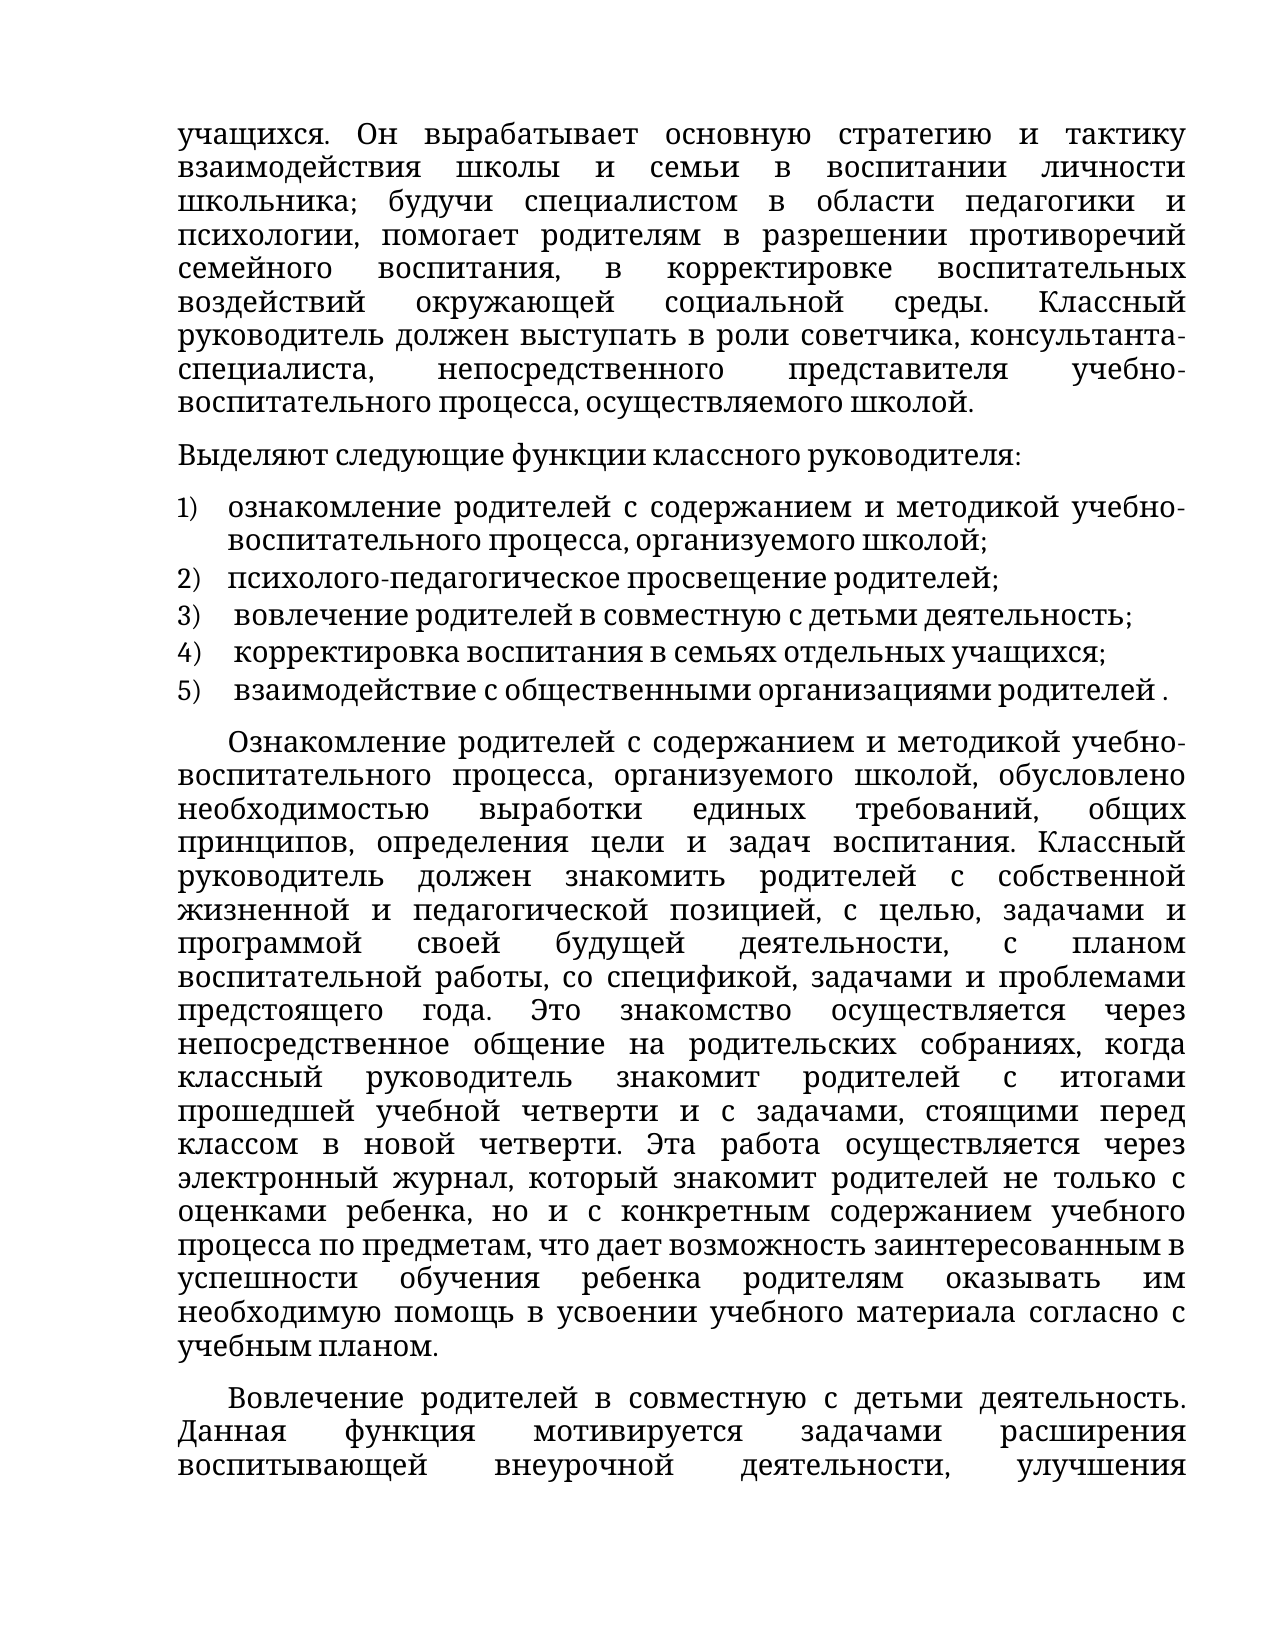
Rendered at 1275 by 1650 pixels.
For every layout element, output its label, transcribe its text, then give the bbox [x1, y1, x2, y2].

list корректировка воспитания в семьях отдельных учащихся; [177, 636, 1186, 670]
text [177, 118, 1186, 420]
list психолого-педагогическое просвещение родителей; [177, 562, 1186, 595]
text Выделяют следующие функции классного руководителя: [177, 439, 1186, 472]
text Ознакомление родителей с содержанием и методикой учебно-воспитательного процесса, организуемого школой, обусловлено необходимостью выработки единых требований, общих принципов, определения цели и задач воспитания. Классный руководитель должен знакомить родителей с собственной жизненной и педагогической позицией, с целью, задачами и программой своей будущей деятельности, с планом воспитательной работы, со спецификой, задачами и проблемами предстоящего года. Это знакомство осуществляется через непосредственное общение на родительских собраниях, когда классный руководитель знакомит родителей с итогами прошедшей учебной четверти и с задачами, стоящими перед классом в новой четверти. Эта работа осуществляется через электронный журнал, который знакомит родителей не только с оценками ребенка, но и с конкретным содержанием учебного процесса по предметам, что дает возможность заинтересованным в успешности обучения ребенка родителям оказывать им необходимую помощь в усвоении учебного материала согласно с учебным планом. [177, 726, 1186, 1363]
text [177, 1382, 1186, 1483]
list взаимодействие с общественными организациями родителей . [177, 674, 1186, 707]
list ознакомление родителей с содержанием и методикой учебно-воспитательного процесса, организуемого школой; [177, 491, 1186, 558]
list вовлечение родителей в совместную с детьми деятельность; [177, 599, 1186, 633]
